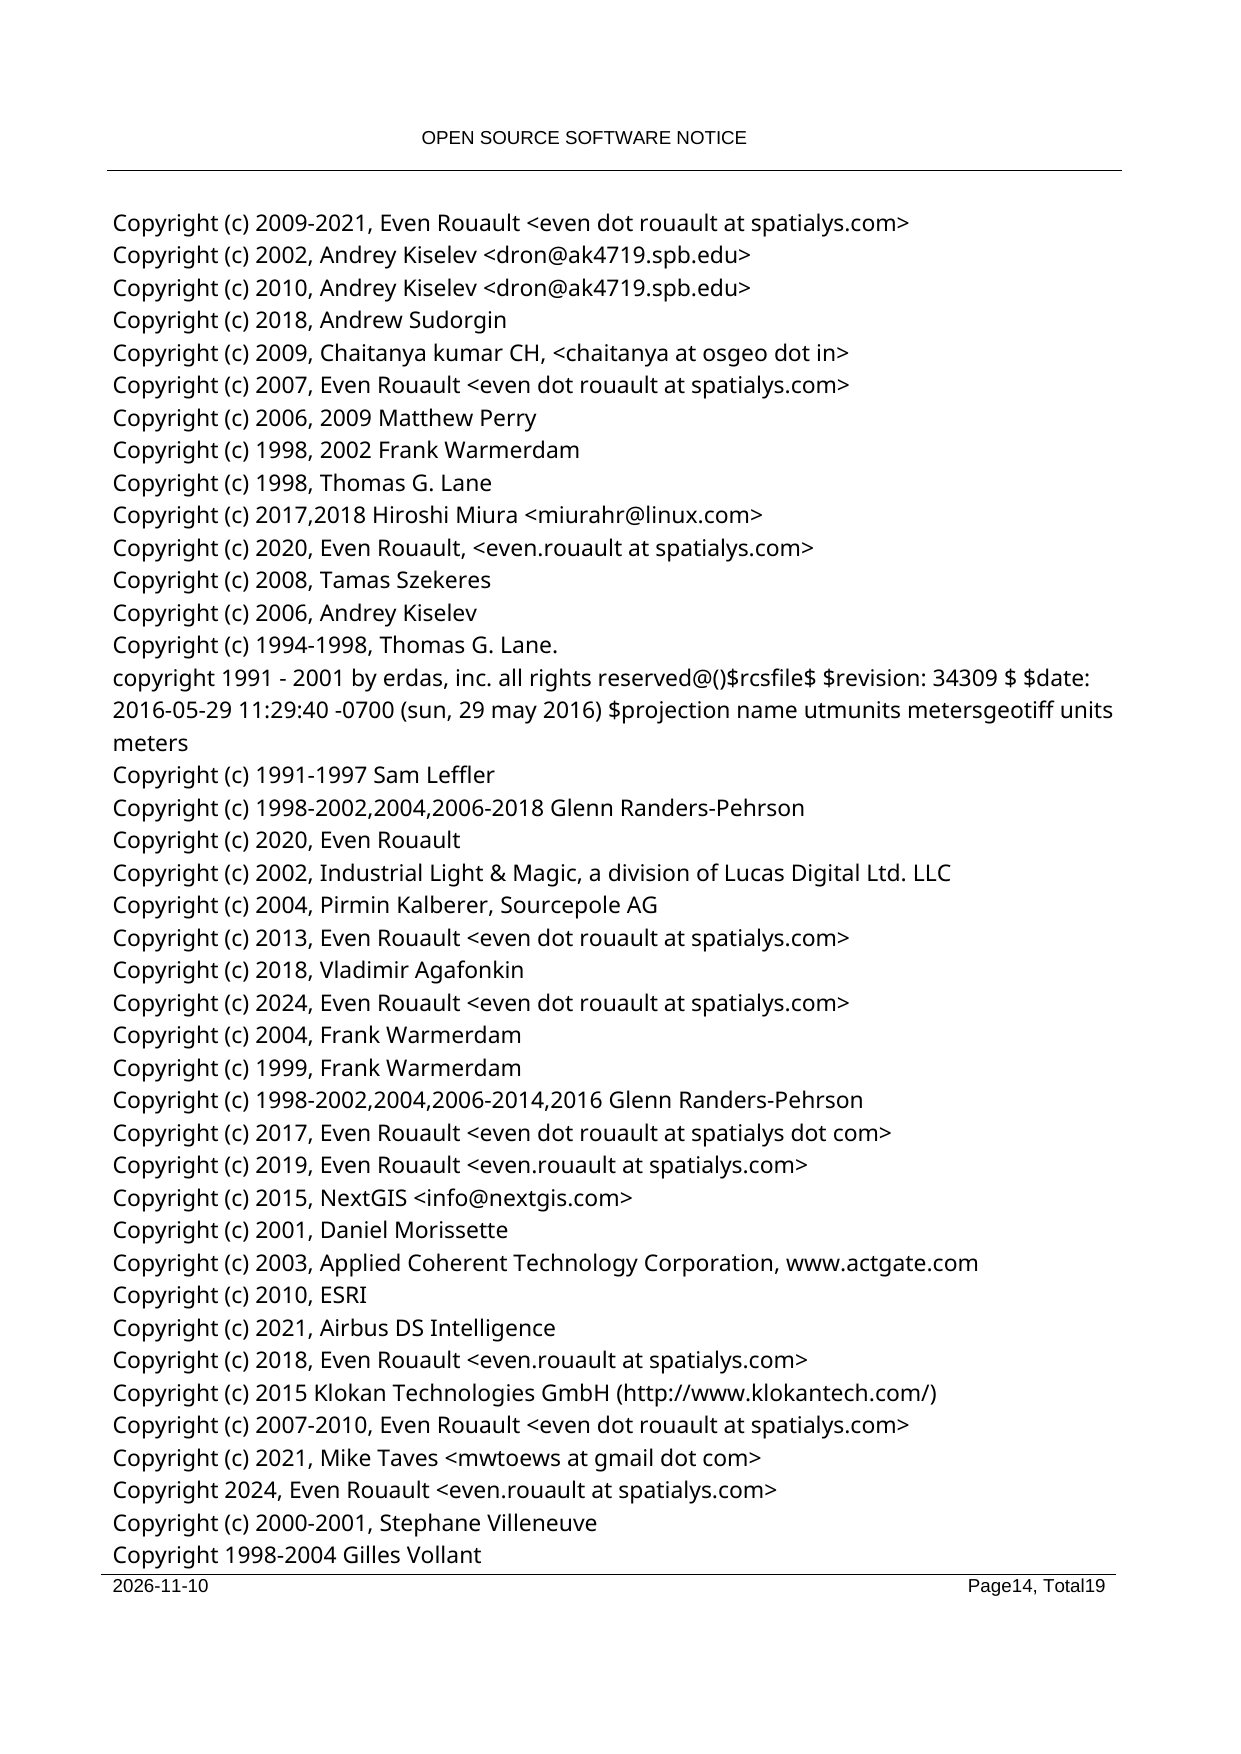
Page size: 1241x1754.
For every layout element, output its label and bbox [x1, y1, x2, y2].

text [112, 206, 1128, 1571]
